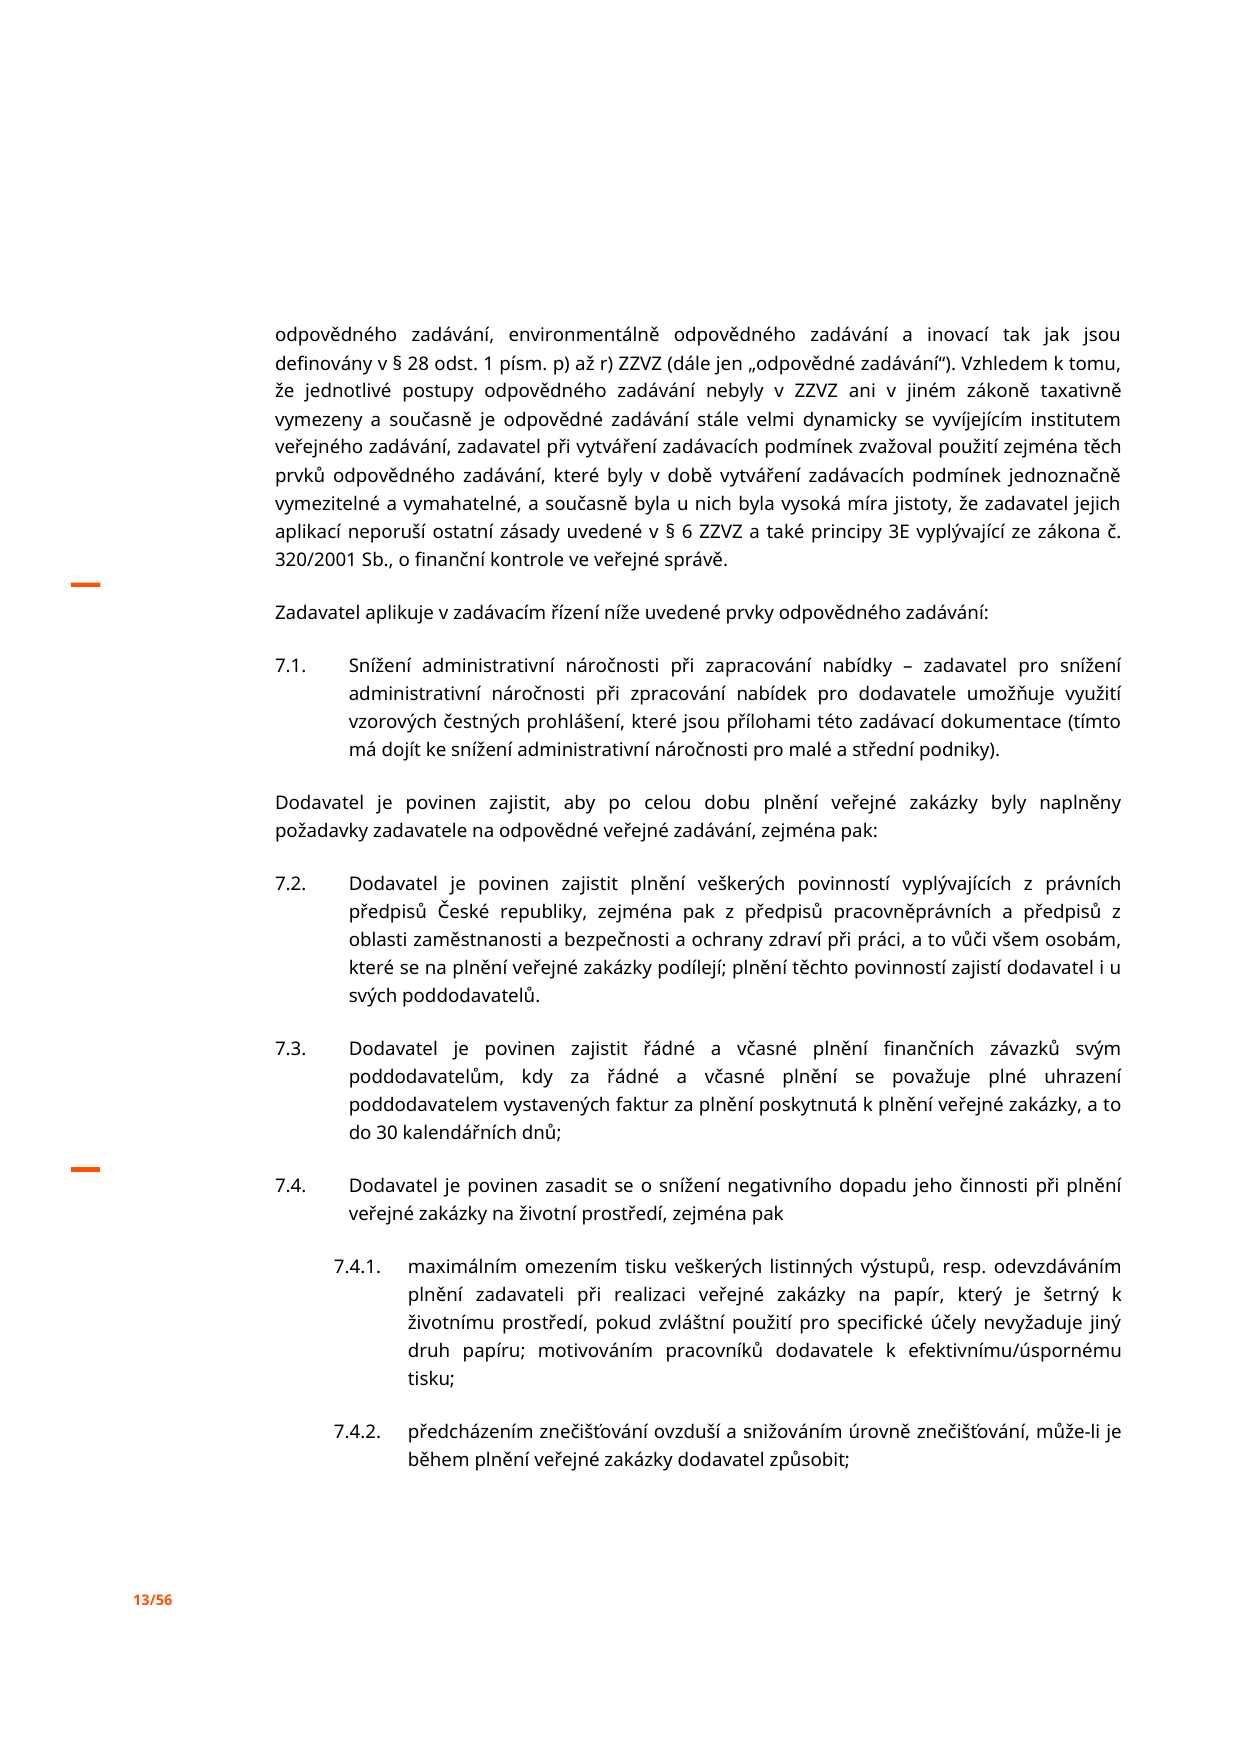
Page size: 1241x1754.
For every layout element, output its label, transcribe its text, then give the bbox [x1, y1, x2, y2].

subtitle Dodavatel je povinen zajistit plnění veškerých povinností vyplývajících z právních předpisů České republiky, zejména pak z předpisů pracovněprávních a předpisů z oblasti zaměstnanosti a bezpečnosti a ochrany zdraví při práci, a to vůči všem osobám, které se na plnění veřejné zakázky podílejí; plnění těchto povinností zajistí dodavatel i u svých poddodavatelů. [275, 870, 1122, 1008]
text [275, 322, 1122, 571]
subtitle Dodavatel je povinen zasadit se o snížení negativního dopadu jeho činnosti při plnění veřejné zakázky na životní prostředí, zejména pak [275, 1172, 1122, 1226]
subtitle Snížení administrativní náročnosti při zapracování nabídky – zadavatel pro snížení administrativní náročnosti při zpracování nabídek pro dodavatele umožňuje využití vzorových čestných prohlášení, které jsou přílohami této zadávací dokumentace (tímto má dojít ke snížení administrativní náročnosti pro malé a střední podniky). [275, 652, 1122, 762]
text Dodavatel je povinen zajistit, aby po celou dobu plnění veřejné zakázky byly naplněny požadavky zadavatele na odpovědné veřejné zadávání, zejména pak: [275, 789, 1122, 843]
subtitle maximálním omezením tisku veškerých listinných výstupů, resp. odevzdáváním plnění zadavateli při realizaci veřejné zakázky na papír, který je šetrný k životnímu prostředí, pokud zvláštní použití pro specifické účely nevyžaduje jiný druh papíru; motivováním pracovníků dodavatele k efektivnímu/úspornému tisku; [334, 1253, 1122, 1391]
subtitle předcházením znečišťování ovzduší a snižováním úrovně znečišťování, může-li je během plnění veřejné zakázky dodavatel způsobit; [334, 1418, 1122, 1472]
text Zadavatel aplikuje v zadávacím řízení níže uvedené prvky odpovědného zadávání: [275, 599, 1122, 624]
subtitle Dodavatel je povinen zajistit řádné a včasné plnění finančních závazků svým poddodavatelům, kdy za řádné a včasné plnění se považuje plné uhrazení poddodavatelem vystavených faktur za plnění poskytnutá k plnění veřejné zakázky, a to do 30 kalendářních dnů; [275, 1035, 1122, 1145]
